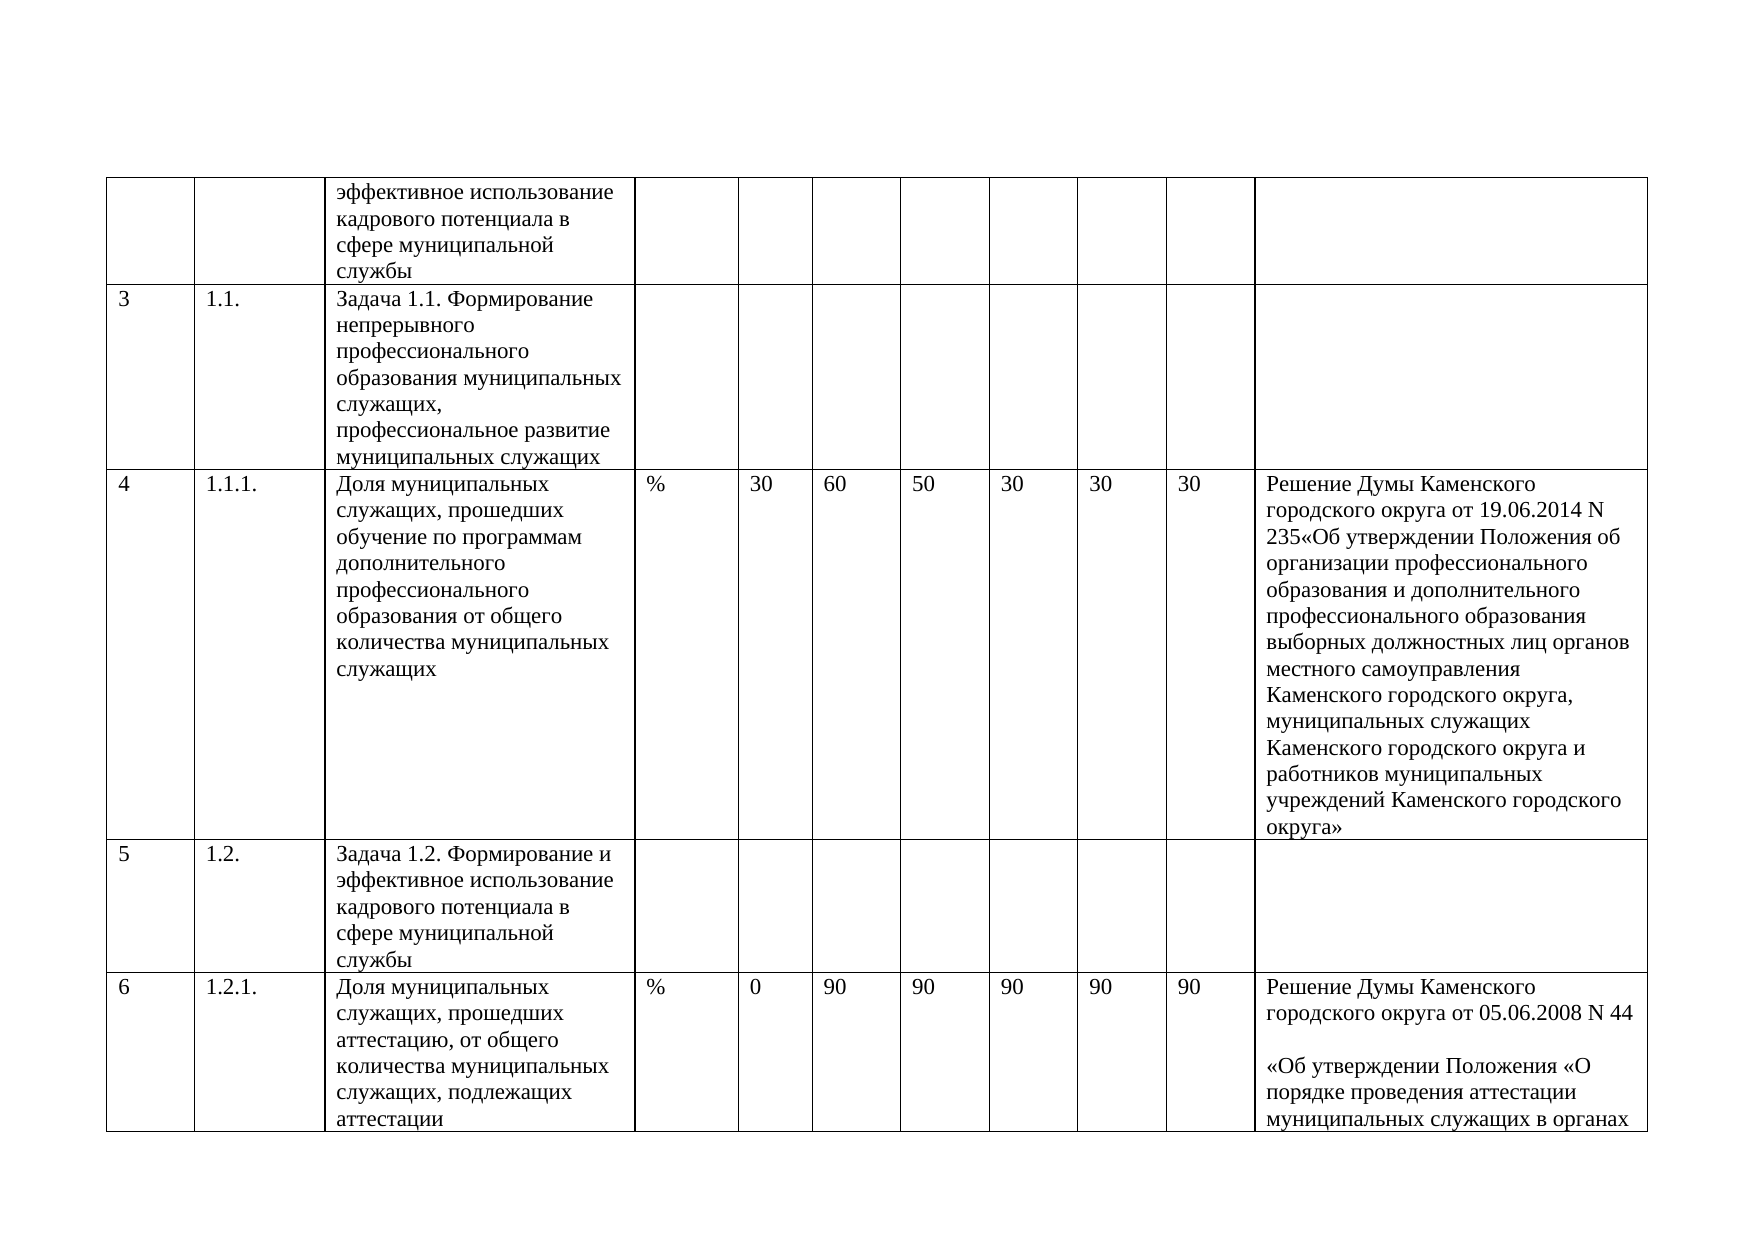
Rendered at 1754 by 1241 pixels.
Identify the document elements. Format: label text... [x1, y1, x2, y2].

table_cell [901, 840, 989, 972]
table_cell 60 [813, 470, 900, 839]
table_cell 0 [739, 973, 812, 1131]
table_cell [1167, 285, 1254, 469]
table_cell Задача 1.2. Формирование и эффективное использование кадрового потенциала в сфере муниципальной службы [326, 840, 634, 972]
table_cell 90 [901, 973, 989, 1131]
table_cell [813, 285, 900, 469]
table_cell [990, 178, 1077, 284]
table_cell [813, 840, 900, 972]
table_cell [1256, 285, 1647, 469]
table_cell % [636, 470, 738, 839]
table_cell 90 [813, 973, 900, 1131]
table_cell 6 [107, 973, 194, 1131]
table_cell 3 [107, 285, 194, 469]
table_cell 30 [739, 470, 812, 839]
table_cell [636, 178, 738, 284]
table_cell [1078, 840, 1166, 972]
table_cell [1167, 840, 1254, 972]
table_cell 30 [1167, 470, 1254, 839]
table_cell Решение Думы Каменского городского округа от 19.06.2014 N 235«Об утверждении Положения об организации профессионального образования и дополнительного профессионального образования выборных должностных лиц органов местного самоуправления Каменского городского округа, муниципальных служащих Каменского городского округа и работников муниципальных учреждений Каменского городского округа» [1256, 470, 1647, 839]
table_cell [813, 178, 900, 284]
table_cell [1256, 973, 1647, 1131]
table_cell 1.1.1. [195, 470, 324, 839]
table_cell 50 [901, 470, 989, 839]
table_cell [739, 178, 812, 284]
table_cell 2 [107, 178, 194, 284]
table_cell [739, 840, 812, 972]
table_cell Доля муниципальных служащих, прошедших обучение по программам дополнительного профессионального образования от общего количества муниципальных служащих [326, 470, 634, 839]
table_cell [901, 178, 989, 284]
table_cell [636, 285, 738, 469]
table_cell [326, 973, 634, 1131]
table_cell [1078, 178, 1166, 284]
table_cell 5 [107, 840, 194, 972]
table_cell 90 [1078, 973, 1166, 1131]
table_cell 30 [990, 470, 1077, 839]
table_cell [1078, 285, 1166, 469]
table_cell Задача 1.1. Формирование непрерывного профессионального образования муниципальных служащих, профессиональное развитие муниципальных служащих [326, 285, 634, 469]
table_cell [990, 285, 1077, 469]
table_cell 30 [1078, 470, 1166, 839]
table_cell [739, 285, 812, 469]
table_cell 1.2. [195, 840, 324, 972]
table_cell 90 [990, 973, 1077, 1131]
table_cell [901, 285, 989, 469]
table_cell [1167, 178, 1254, 284]
table_cell 1.2.1. [195, 973, 324, 1131]
table_cell 90 [1167, 973, 1254, 1131]
table_cell [1256, 178, 1647, 284]
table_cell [326, 178, 634, 284]
table_cell 4 [107, 470, 194, 839]
table_cell % [636, 973, 738, 1131]
table_cell 1.1. [195, 285, 324, 469]
table_cell [990, 840, 1077, 972]
table_cell [1256, 840, 1647, 972]
table_cell 1. [195, 178, 324, 284]
table_cell [636, 840, 738, 972]
